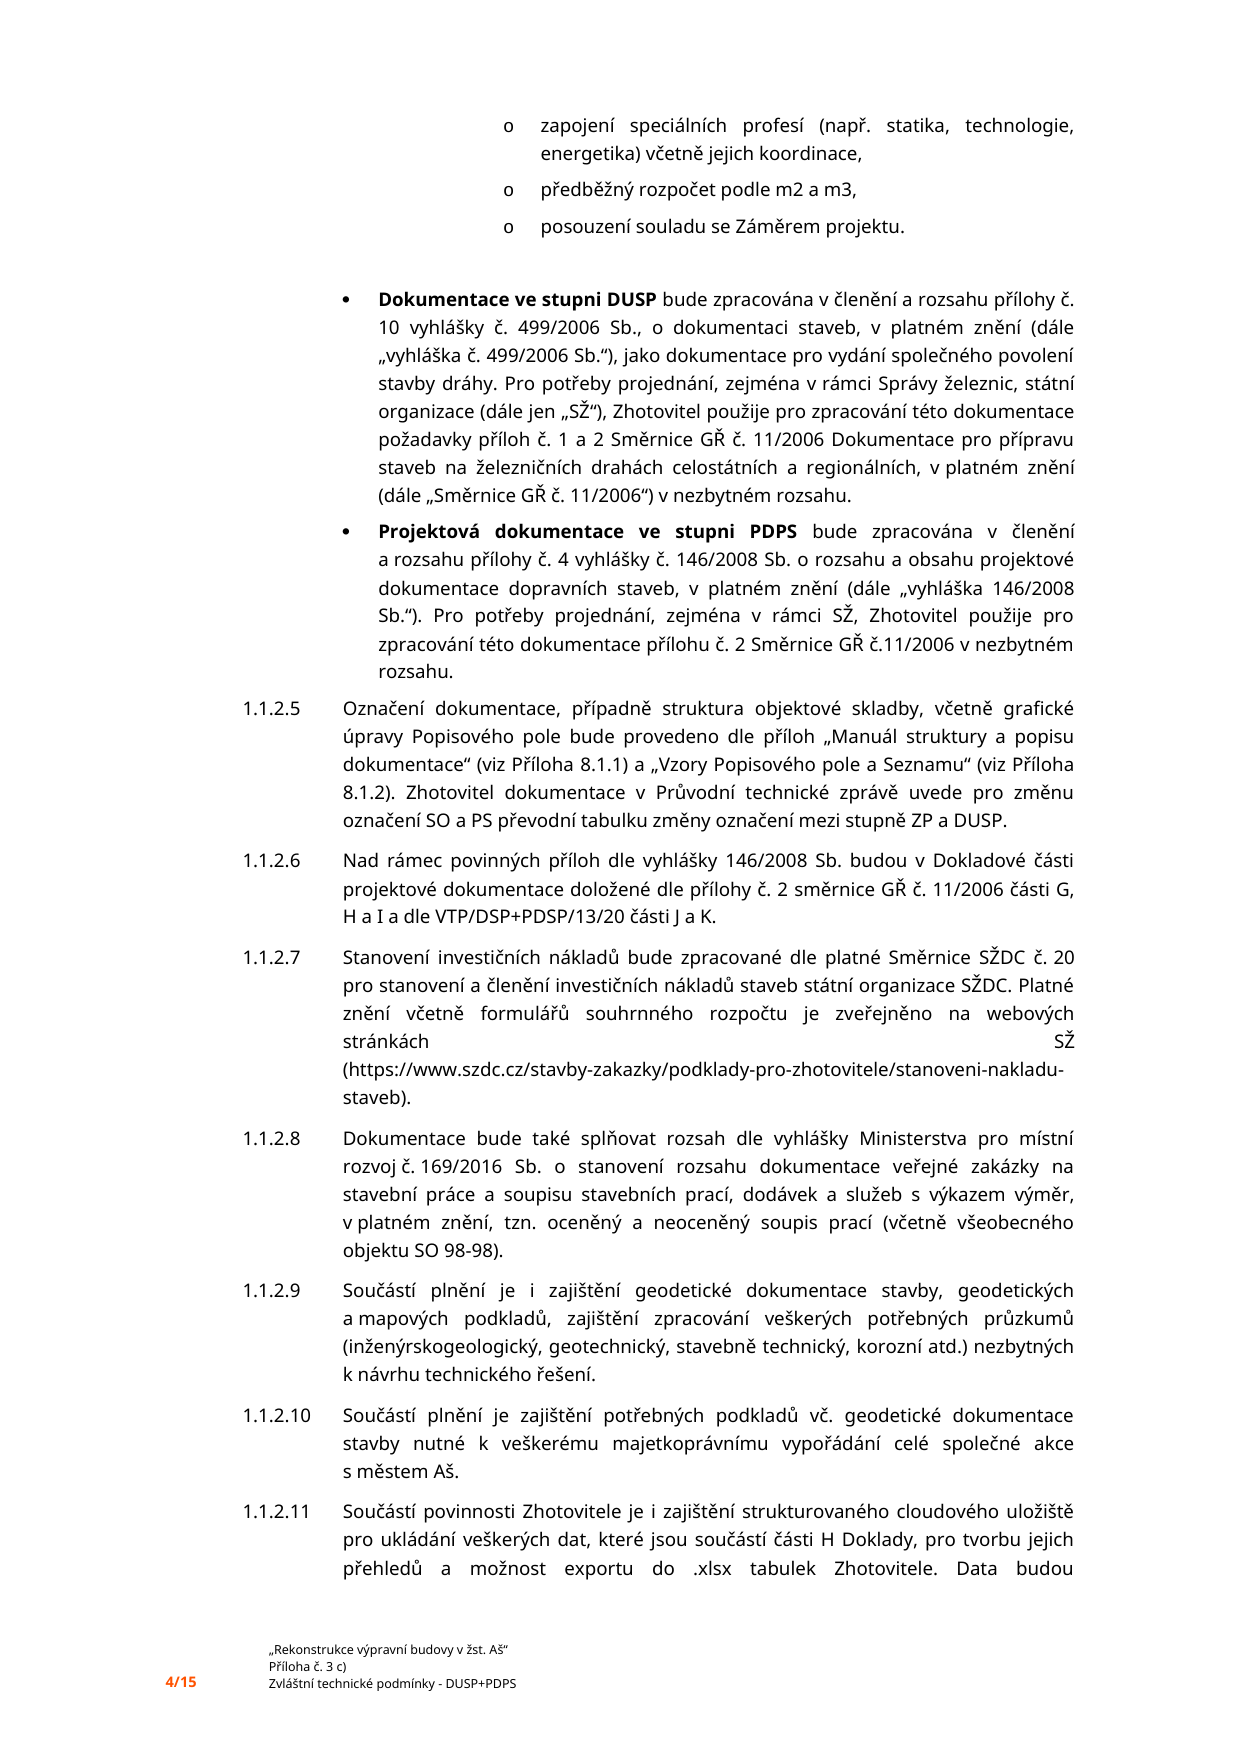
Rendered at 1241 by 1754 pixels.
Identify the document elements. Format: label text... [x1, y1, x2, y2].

text Nad rámec povinných příloh dle vyhlášky 146/2008 Sb. budou v Dokladové části projektové dokumentace doložené dle přílohy č. 2 směrnice GŘ č. 11/2006 části G, H a I a dle VTP/DSP+PDSP/13/20 části J a K. [242, 848, 1075, 929]
text Označení dokumentace, případně struktura objektové skladby, včetně grafické úpravy Popisového pole bude provedeno dle příloh „Manuál struktury a popisu dokumentace“ (viz Příloha 8.1.1) a „Vzory Popisového pole a Seznamu“ (viz Příloha 8.1.2). Zhotovitel dokumentace v Průvodní technické zprávě uvede pro změnu označení SO a PS převodní tabulku změny označení mezi stupně ZP a DUSP. [242, 695, 1075, 833]
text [242, 1499, 1075, 1580]
text Stanovení investičních nákladů bude zpracované dle platné Směrnice SŽDC č. 20 pro stanovení a členění investičních nákladů staveb státní organizace SŽDC. Platné znění včetně formulářů souhrnného rozpočtu je zveřejněno na webových stránkách SŽ (https://www.szdc.cz/stavby-zakazky/podklady-pro-zhotovitele/stanoveni-nakladu-staveb). [242, 944, 1075, 1110]
text Dokumentace bude také splňovat rozsah dle vyhlášky Ministerstva pro místní rozvoj č. 169/2016 Sb. o stanovení rozsahu dokumentace veřejné zakázky na stavební práce a soupisu stavebních prací, dodávek a služeb s výkazem výměr, v platném znění, tzn. oceněný a neoceněný soupis prací (včetně všeobecného objektu SO 98-98). [242, 1125, 1075, 1263]
list zapojení speciálních profesí (např. statika, technologie, energetika) včetně jejich koordinace, [503, 112, 1075, 166]
list předběžný rozpočet podle m2 a m3, [503, 177, 1075, 202]
text Součástí plnění je i zajištění geodetické dokumentace stavby, geodetických a mapových podkladů, zajištění zpracování veškerých potřebných průzkumů (inženýrskogeologický, geotechnický, stavebně technický, korozní atd.) nezbytných k návrhu technického řešení. [242, 1278, 1075, 1387]
text Součástí plnění je zajištění potřebných podkladů vč. geodetické dokumentace stavby nutné k veškerému majetkoprávnímu vypořádání celé společné akce s městem Aš. [242, 1402, 1075, 1484]
text Dokumentace ve stupni DUSP bude zpracována v členění a rozsahu přílohy č. 10 vyhlášky č. 499/2006 Sb., o dokumentaci staveb, v platném znění (dále „vyhláška č. 499/2006 Sb.“), jako dokumentace pro vydání společného povolení stavby dráhy. Pro potřeby projednání, zejména v rámci Správy železnic, státní organizace (dále jen „SŽ“), Zhotovitel použije pro zpracování této dokumentace požadavky příloh č. 1 a 2 Směrnice GŘ č. 11/2006 Dokumentace pro přípravu staveb na železničních drahách celostátních a regionálních, v platném znění (dále „Směrnice GŘ č. 11/2006“) v nezbytném rozsahu. [343, 286, 1075, 508]
text Projektová dokumentace ve stupni PDPS bude zpracována v členění a rozsahu přílohy č. 4 vyhlášky č. 146/2008 Sb. o rozsahu a obsahu projektové dokumentace dopravních staveb, v platném znění (dále „vyhláška 146/2008 Sb.“). Pro potřeby projednání, zejména v rámci SŽ, Zhotovitel použije pro zpracování této dokumentace přílohu č. 2 Směrnice GŘ č.11/2006 v nezbytném rozsahu. [343, 519, 1075, 684]
list posouzení souladu se Záměrem projektu. [503, 213, 1075, 239]
